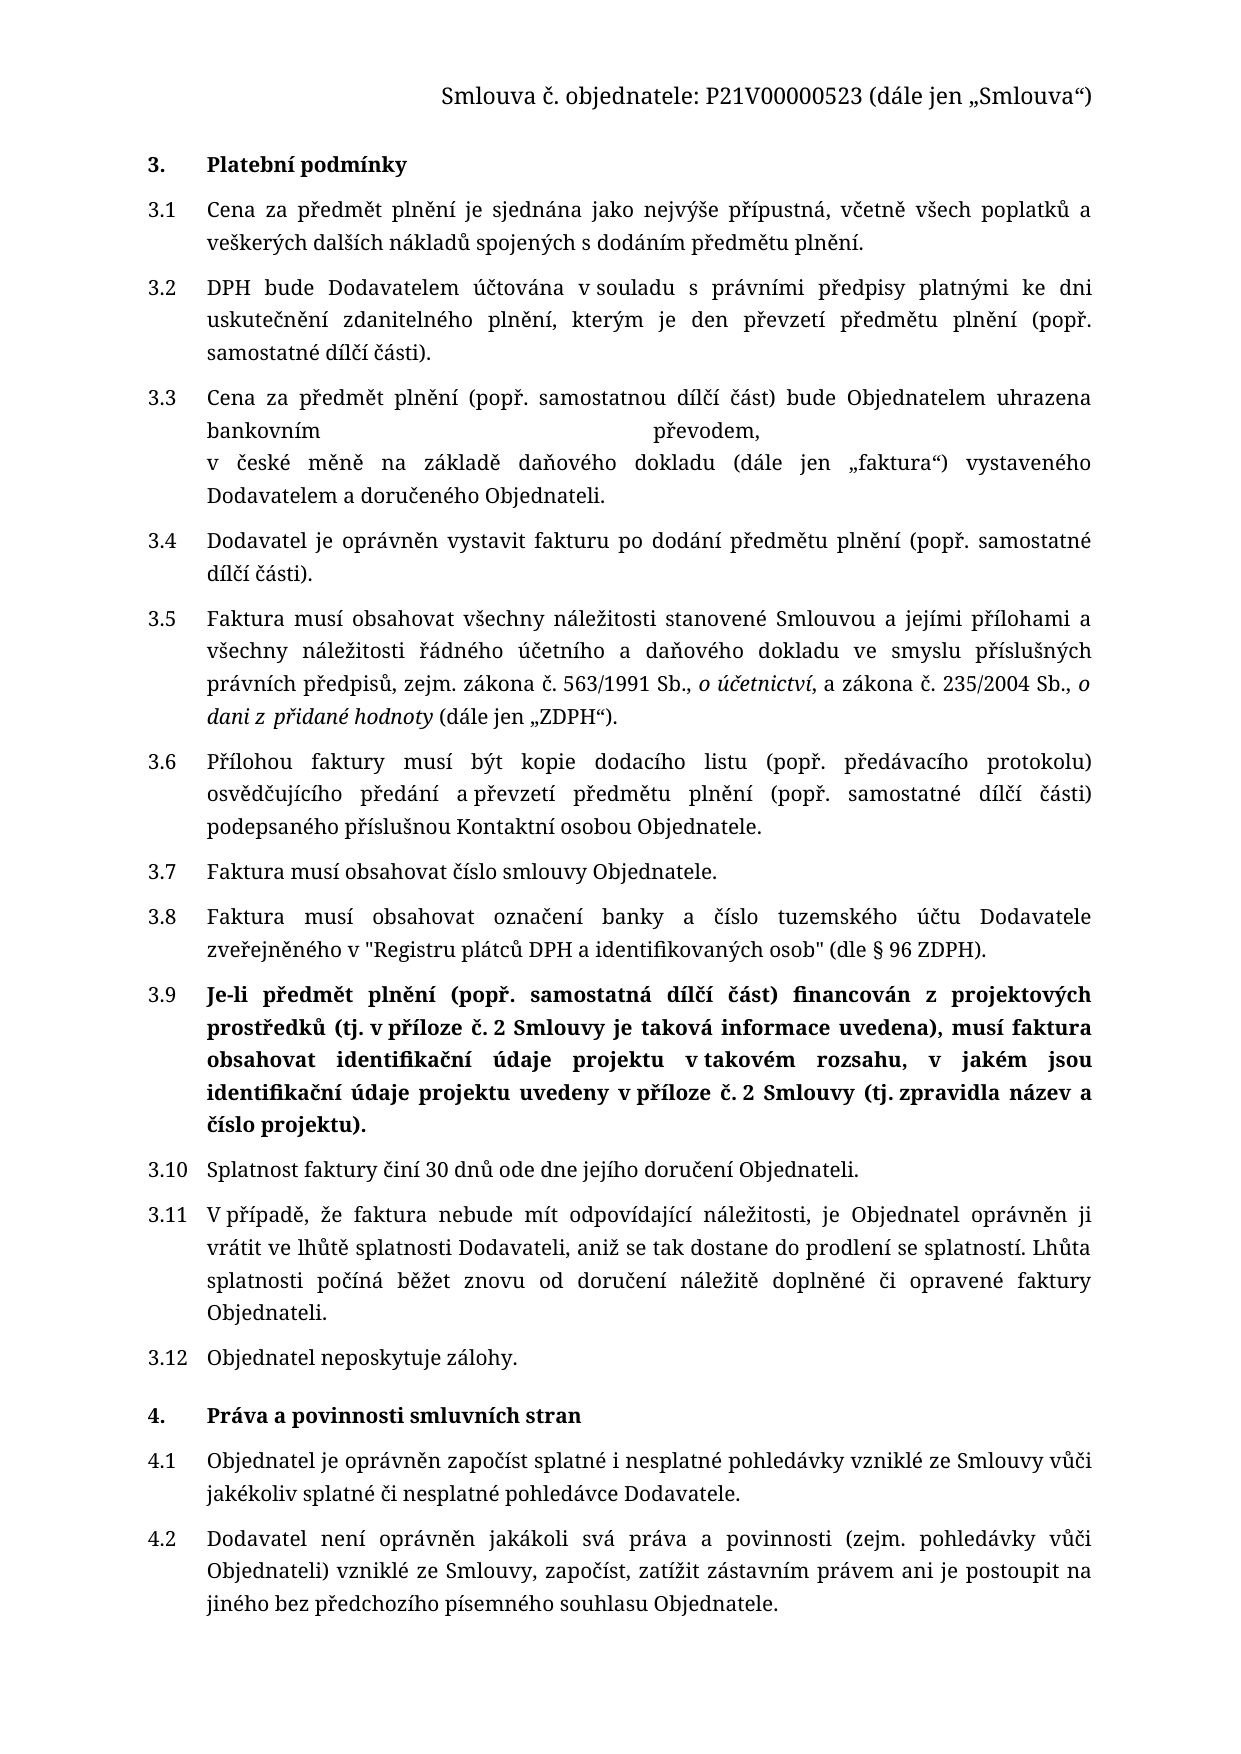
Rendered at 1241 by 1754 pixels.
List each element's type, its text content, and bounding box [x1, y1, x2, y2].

list Přílohou faktury musí být kopie dodacího listu (popř. předávacího protokolu) osvědčujícího předání a převzetí předmětu plnění (popř. samostatné dílčí části) podepsaného příslušnou Kontaktní osobou Objednatele. [148, 747, 1093, 841]
list Faktura musí obsahovat označení banky a číslo tuzemského účtu Dodavatele zveřejněného v "Registru plátců DPH a identifikovaných osob" (dle § 96 ZDPH). [148, 902, 1093, 963]
list V případě, že faktura nebude mít odpovídající náležitosti, je Objednatel oprávněn ji vrátit ve lhůtě splatnosti Dodavateli, aniž se tak dostane do prodlení se splatností. Lhůta splatnosti počíná běžet znovu od doručení náležitě doplněné či opravené faktury Objednateli. [148, 1201, 1093, 1327]
list Cena za předmět plnění je sjednána jako nejvýše přípustná, včetně všech poplatků a veškerých dalších nákladů spojených s dodáním předmětu plnění. [148, 195, 1093, 256]
list Objednatel neposkytuje zálohy. [148, 1343, 1093, 1372]
list DPH bude Dodavatelem účtována v souladu s právními předpisy platnými ke dni uskutečnění zdanitelného plnění, kterým je den převzetí předmětu plnění (popř. samostatné dílčí části). [148, 273, 1093, 367]
list Platební podmínky [148, 150, 1093, 179]
list Splatnost faktury činí 30 dnů ode dne jejího doručení Objednateli. [148, 1156, 1093, 1184]
list Dodavatel není oprávněn jakákoli svá práva a povinnosti (zejm. pohledávky vůči Objednateli) vzniklé ze Smlouvy, započíst, zatížit zástavním právem ani je postoupit na jiného bez předchozího písemného souhlasu Objednatele. [148, 1524, 1093, 1618]
list Faktura musí obsahovat číslo smlouvy Objednatele. [148, 857, 1093, 886]
list Faktura musí obsahovat všechny náležitosti stanovené Smlouvou a jejími přílohami a všechny náležitosti řádného účetního a daňového dokladu ve smyslu příslušných právních předpisů, zejm. zákona č. 563/1991 Sb., o účetnictví, a zákona č. 235/2004 Sb., o dani z přidané hodnoty (dále jen „ZDPH“). [148, 604, 1093, 730]
list Cena za předmět plnění (popř. samostatnou dílčí část) bude Objednatelem uhrazena bankovním převodem, v české měně na základě daňového dokladu (dále jen „faktura“) vystaveného Dodavatelem a doručeného Objednateli. [148, 383, 1093, 509]
list Je-li předmět plnění (popř. samostatná dílčí část) financován z projektových prostředků (tj. v příloze č. 2 Smlouvy je taková informace uvedena), musí faktura obsahovat identifikační údaje projektu v takovém rozsahu, v jakém jsou identifikační údaje projektu uvedeny v příloze č. 2 Smlouvy (tj. zpravidla název a číslo projektu). [148, 980, 1093, 1139]
list Práva a povinnosti smluvních stran [148, 1401, 1093, 1429]
list Objednatel je oprávněn započíst splatné i nesplatné pohledávky vzniklé ze Smlouvy vůči jakékoliv splatné či nesplatné pohledávce Dodavatele. [148, 1446, 1093, 1507]
list Dodavatel je oprávněn vystavit fakturu po dodání předmětu plnění (popř. samostatné dílčí části). [148, 526, 1093, 587]
